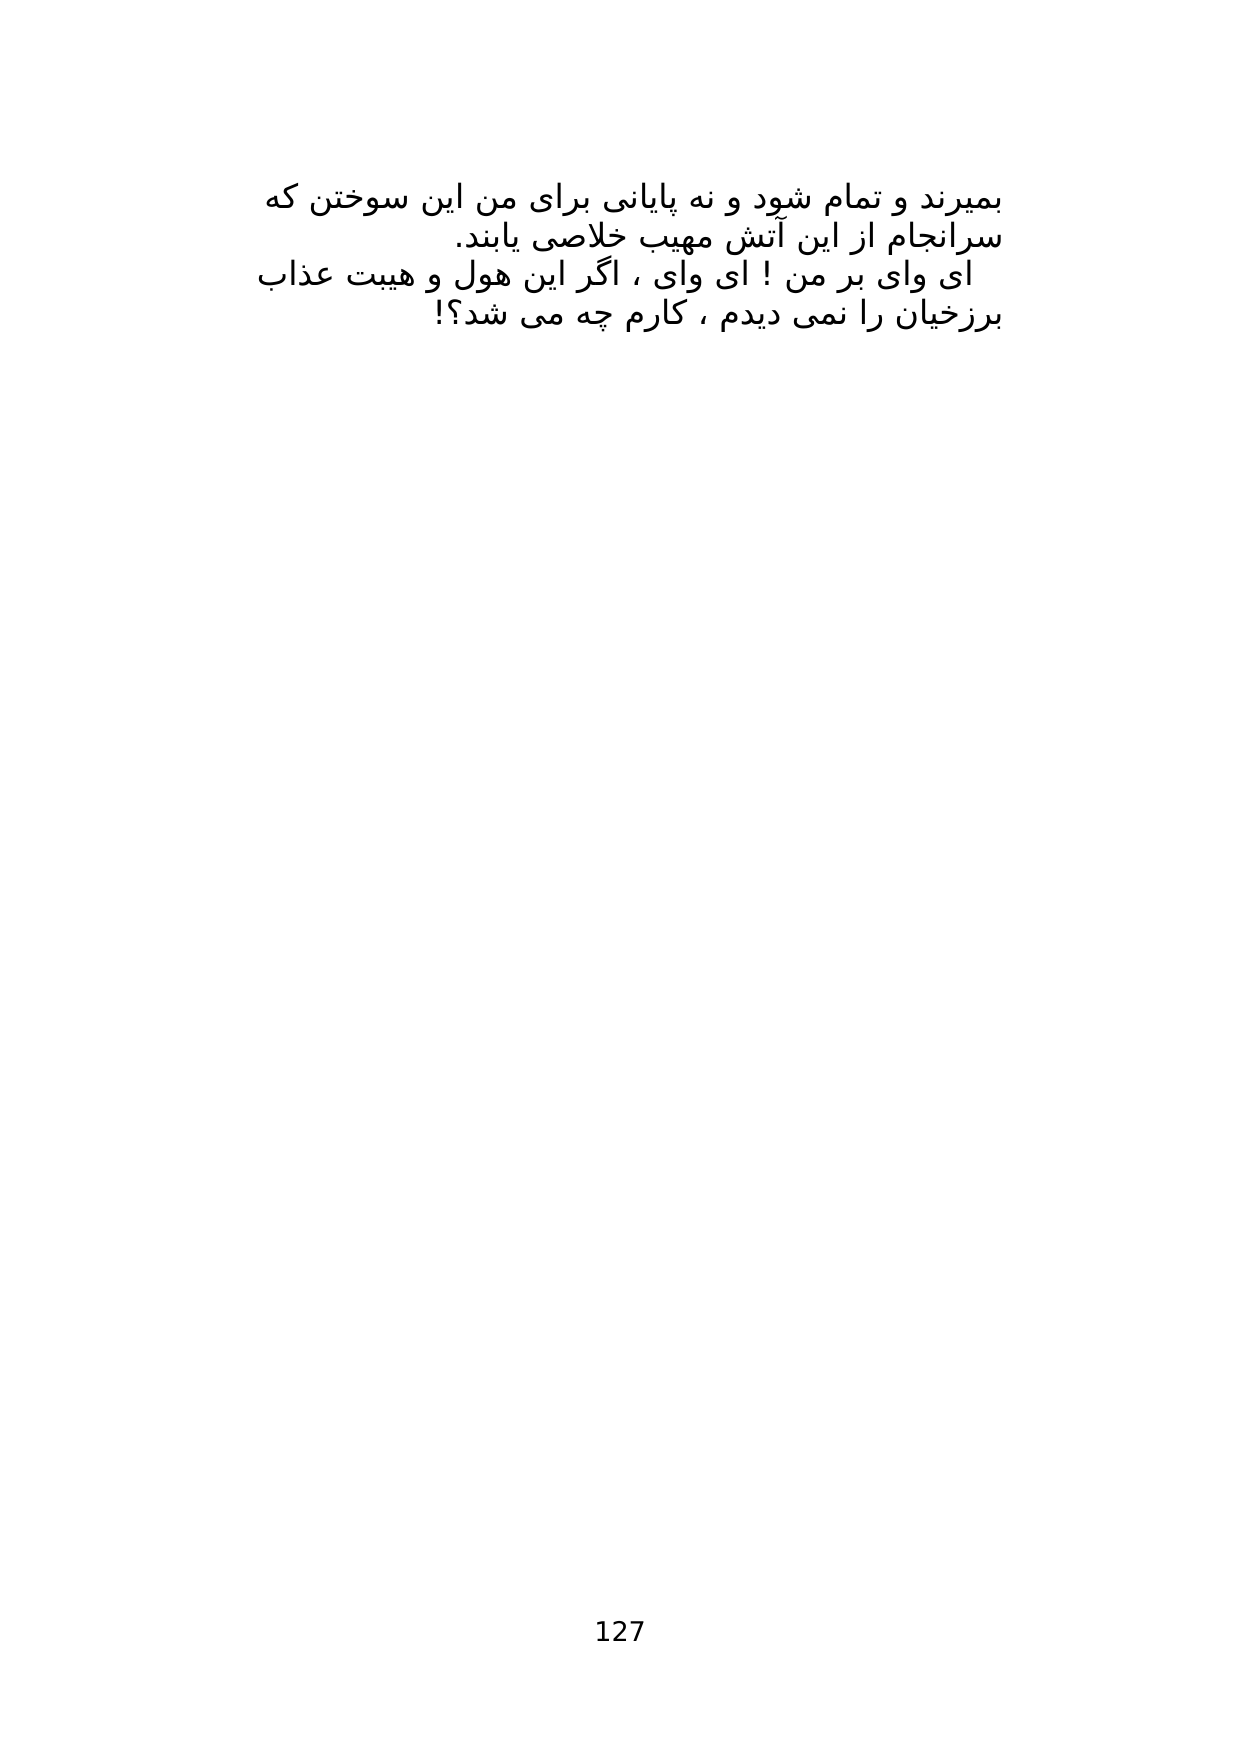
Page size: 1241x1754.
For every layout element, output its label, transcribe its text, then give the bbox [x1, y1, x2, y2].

text اى واى بر من ! اى واى ، اگر اين هول و هيبت عذاب برزخيان را نمى ديدم ، كارم چه مى شد؟! [236, 255, 1004, 333]
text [236, 177, 1004, 255]
